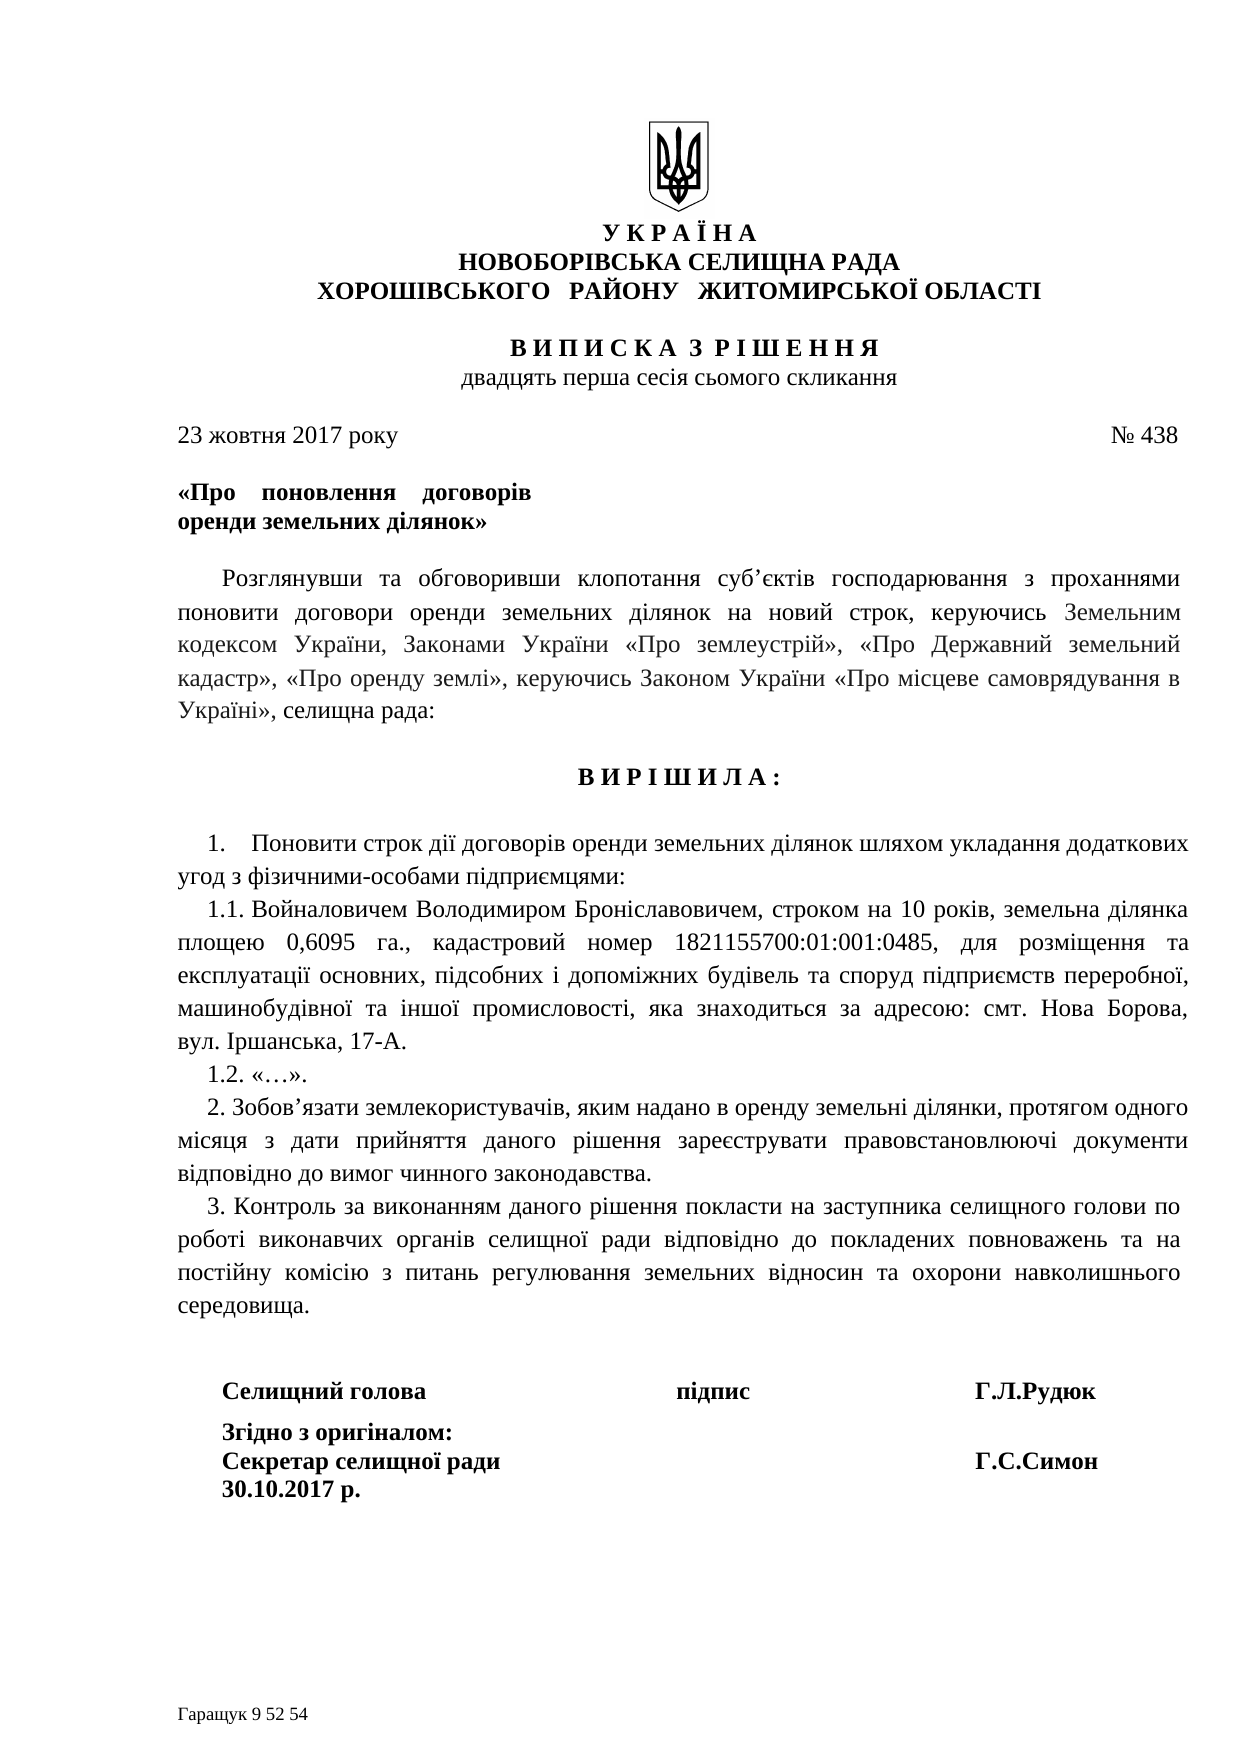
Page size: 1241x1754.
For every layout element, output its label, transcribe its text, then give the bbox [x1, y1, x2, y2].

picture [643, 118, 715, 219]
text 2. Зобов’язати землекористувачів, яким надано в оренду земельні ділянки, протягом одного місяця з дати прийняття даного рішення зареєструвати правовстановлюючі документи відповідно до вимог чинного законодавства. [177, 1092, 1189, 1187]
text В И П И С К А З Р І Ш Е Н Н Я [177, 333, 1181, 362]
text Розглянувши та обговоривши клопотання суб’єктів господарювання з проханнями поновити договори оренди земельних ділянок на новий строк, керуючись Земельним кодексом України, Законами України «Про землеустрій», «Про Державний земельний кадастр», «Про оренду землі», керуючись Законом України «Про місцеве самоврядування в Україні», селищна рада: [177, 563, 1181, 724]
text Селищний голова підпис Г.Л.Рудюк [222, 1376, 1181, 1404]
text Згідно з оригіналом: [222, 1417, 1181, 1446]
list Поновити строк дії договорів оренди земельних ділянок шляхом укладання додаткових угод з фізичними-особами підприємцями: [177, 828, 1189, 889]
text «Про поновлення договорів оренди земельних ділянок» [177, 477, 532, 535]
text 3. Контроль за виконанням даного рішення покласти на заступника селищного голови по роботі виконавчих органів селищної ради відповідно до покладених повноважень та на постійну комісію з питань регулювання земельних відносин та охорони навколишнього середовища. [177, 1191, 1181, 1319]
list «…». [177, 1059, 1181, 1088]
text У К Р А Ї Н А [177, 218, 1181, 247]
text Секретар селищної ради Г.С.Симон [222, 1446, 1181, 1474]
list Войналовичем Володимиром Броніславовичем, строком на 10 років, земельна ділянка площею 0,6095 га., кадастровий номер 1821155700:01:001:0485, для розміщення та експлуатації основних, підсобних і допоміжних будівель та споруд підприємств переробної, машинобудівної та іншої промисловості, яка знаходиться за адресою: смт. Нова Борова, вул. Іршанська, 17-А. [177, 894, 1189, 1054]
text 23 жовтня 2017 року № 438 [177, 420, 1181, 448]
text ХОРОШІВСЬКОГО РАЙОНУ ЖИТОМИРСЬКОЇ ОБЛАСТІ [177, 276, 1181, 305]
text двадцять перша сесія сьомого скликання [177, 362, 1181, 391]
text НОВОБОРІВСЬКА СЕЛИЩНА РАДА [177, 247, 1181, 276]
text В И Р І Ш И Л А : [177, 762, 1181, 790]
text 30.10.2017 р. [222, 1474, 1181, 1503]
